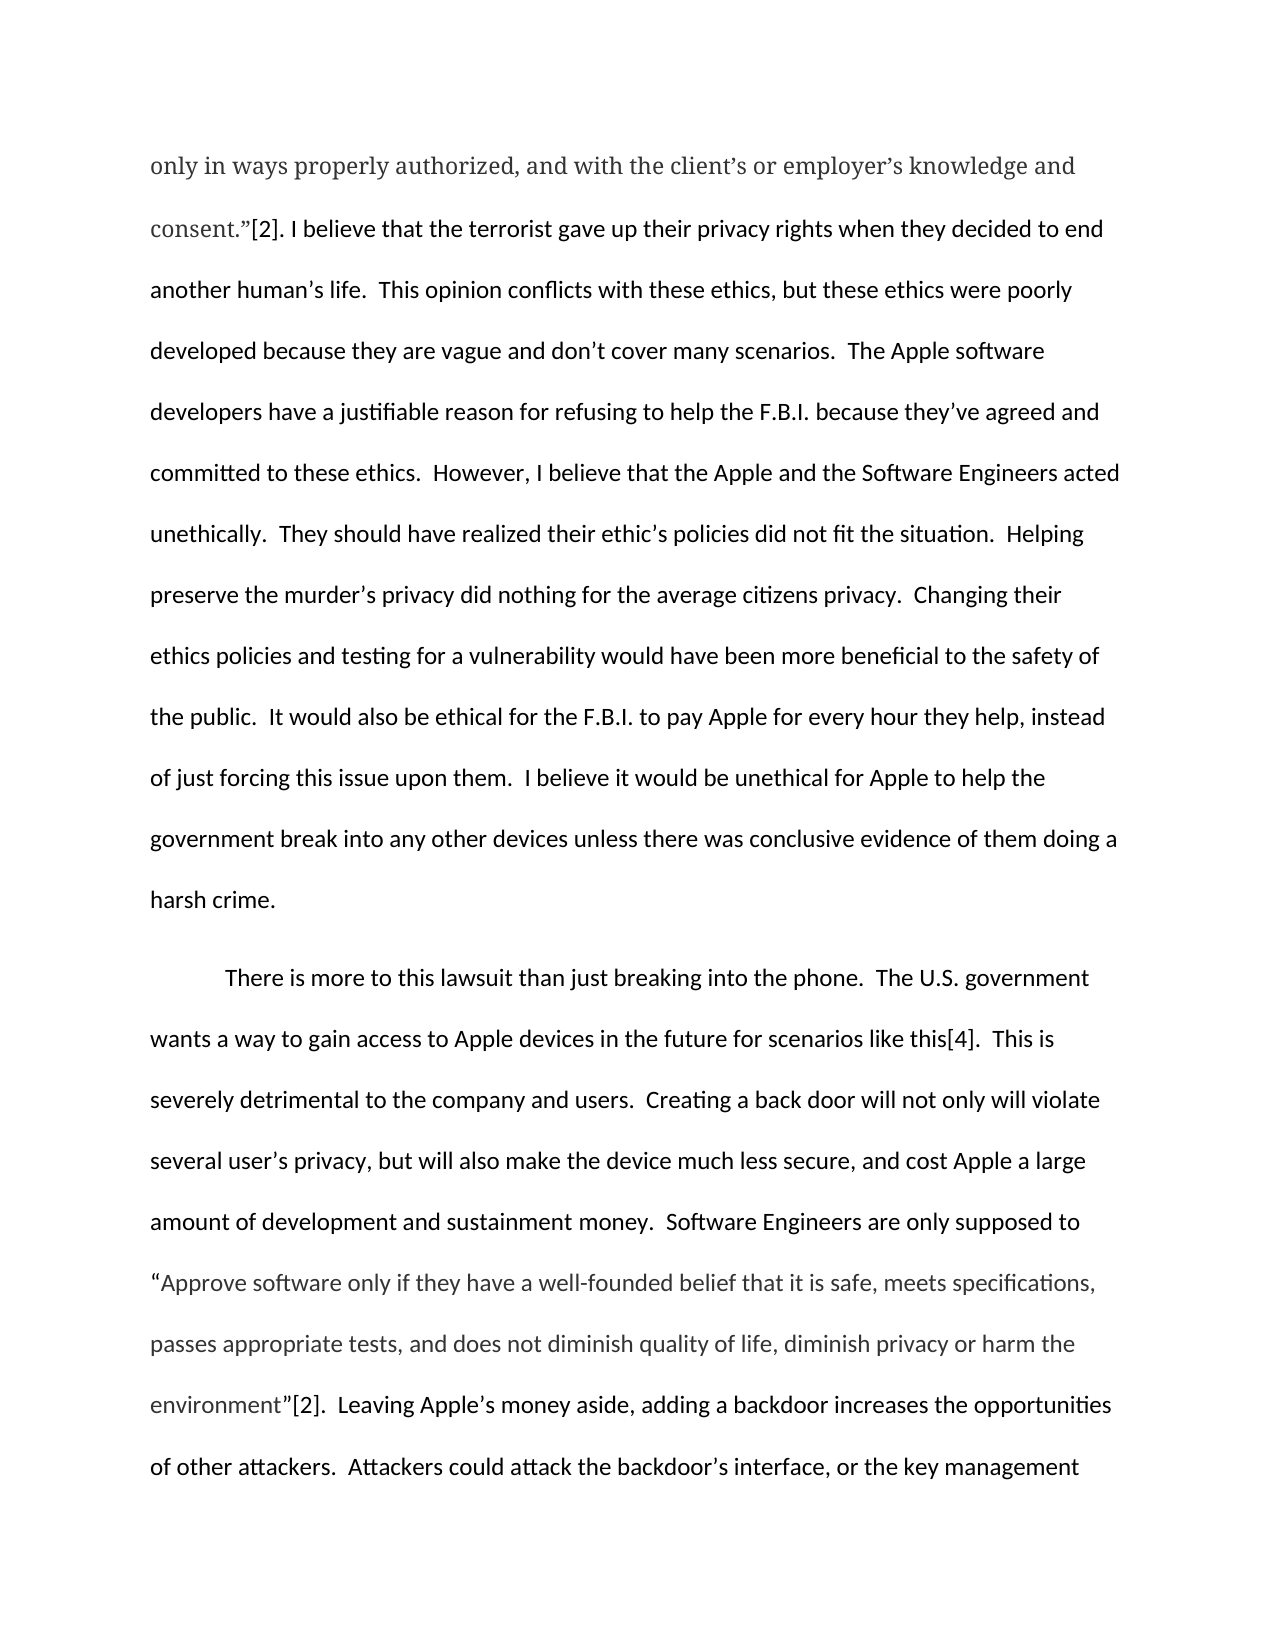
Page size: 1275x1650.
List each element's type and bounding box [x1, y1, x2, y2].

text [150, 150, 1125, 915]
text [150, 962, 1125, 1481]
